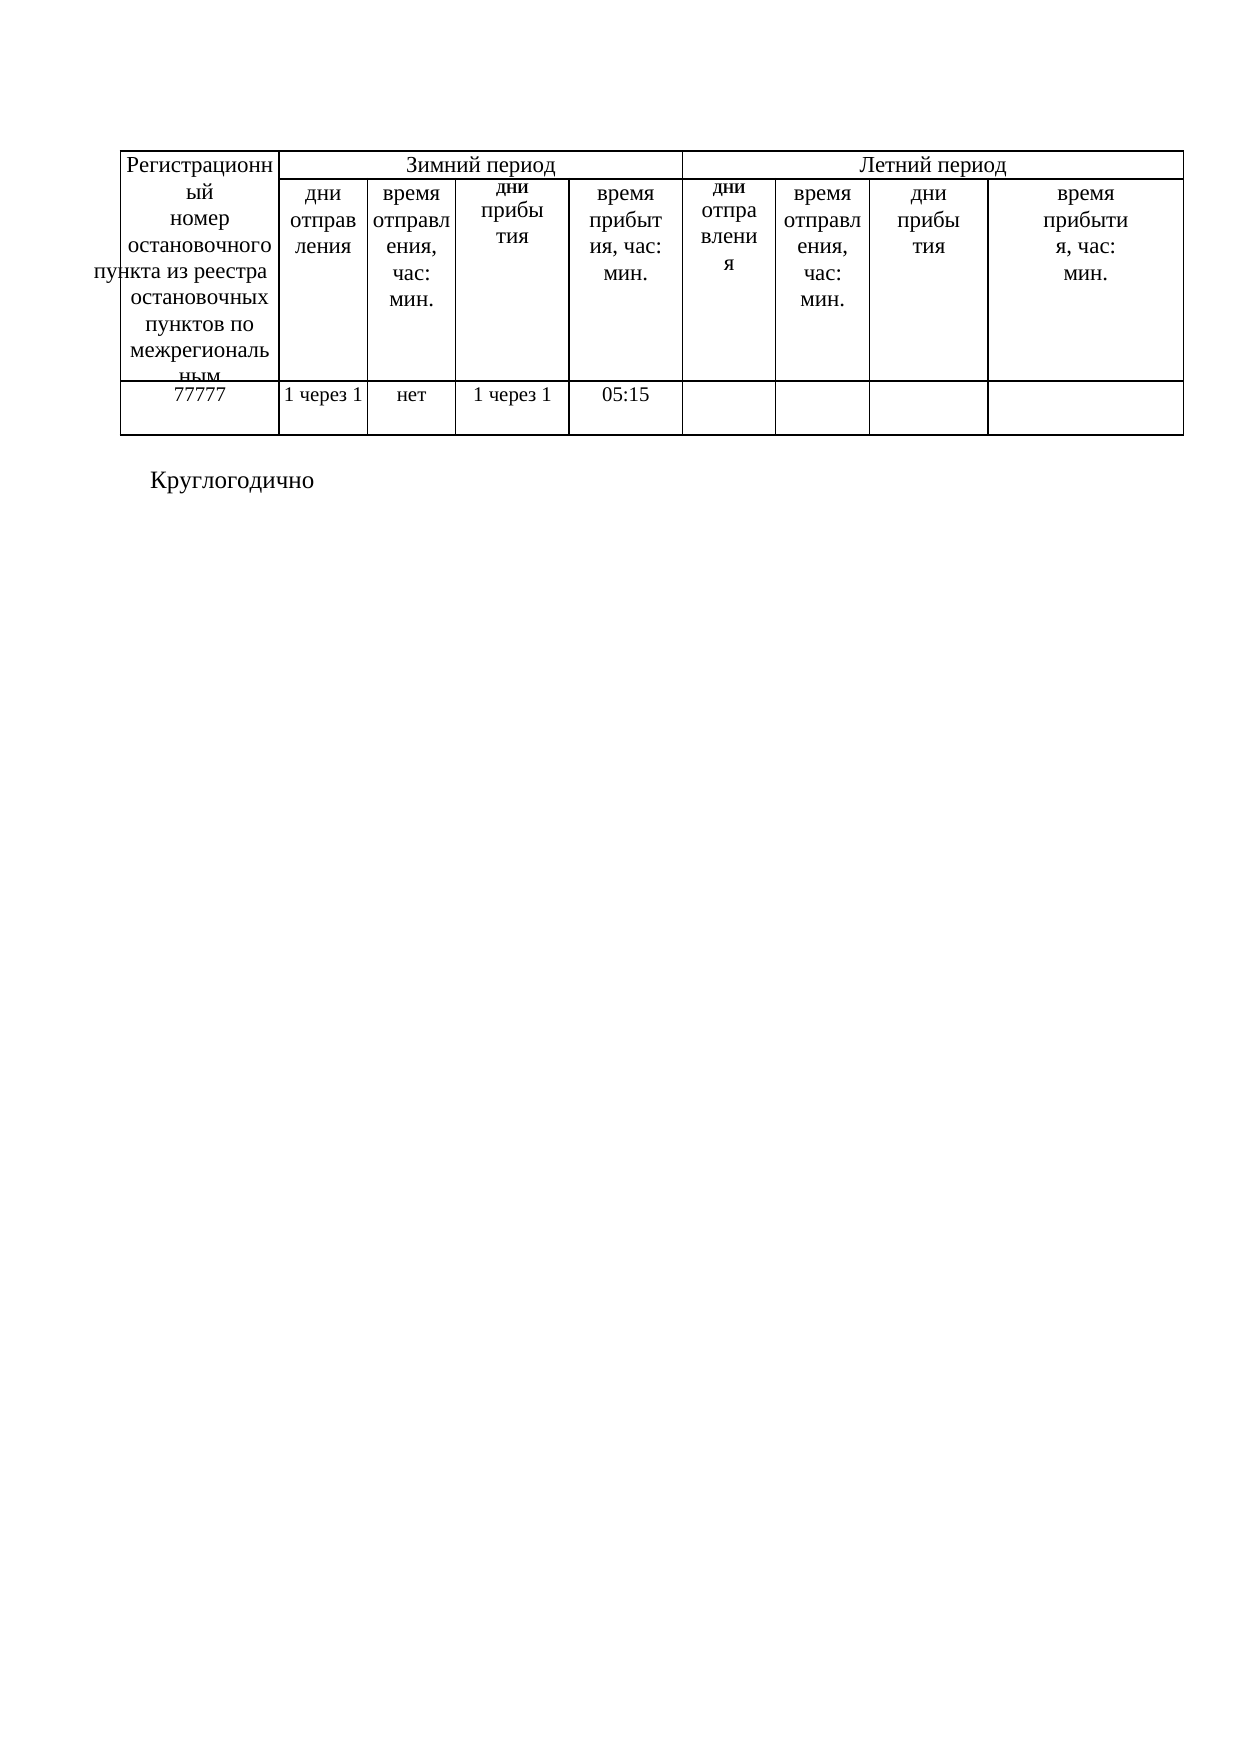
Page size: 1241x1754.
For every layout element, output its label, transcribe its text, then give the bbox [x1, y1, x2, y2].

table_header Зимний период [280, 152, 682, 178]
table_cell время отправл ения, час: мин. [368, 180, 455, 380]
text Круглогодично [150, 465, 1090, 493]
table_cell [870, 382, 987, 434]
table_header Регистрационный номер остановочного пункта из реестра остановочных пунктов по межрегиональным маршрутам регулярных перевозок [121, 152, 278, 380]
table_cell [989, 382, 1183, 434]
table_cell ДНИ прибы тия [456, 180, 568, 380]
table_cell ДНИ отпра влени я [683, 180, 775, 380]
table_cell 77777 [121, 382, 278, 434]
table_cell время прибыти я, час: мин. [989, 180, 1183, 380]
table_cell 1 через 1 [456, 382, 568, 434]
table_cell время отправл ения, час: мин. [776, 180, 869, 380]
table_cell [683, 382, 775, 434]
table_cell время прибыт ия, час: мин. [570, 180, 682, 380]
table_cell 05:15 [570, 382, 682, 434]
table_cell дни отправ ления [280, 180, 367, 380]
table_cell [776, 382, 869, 434]
table_cell дни прибы тия [870, 180, 987, 380]
table_cell 1 через 1 [280, 382, 367, 434]
table_header Летний период [683, 152, 1183, 178]
table_cell нет [368, 382, 455, 434]
